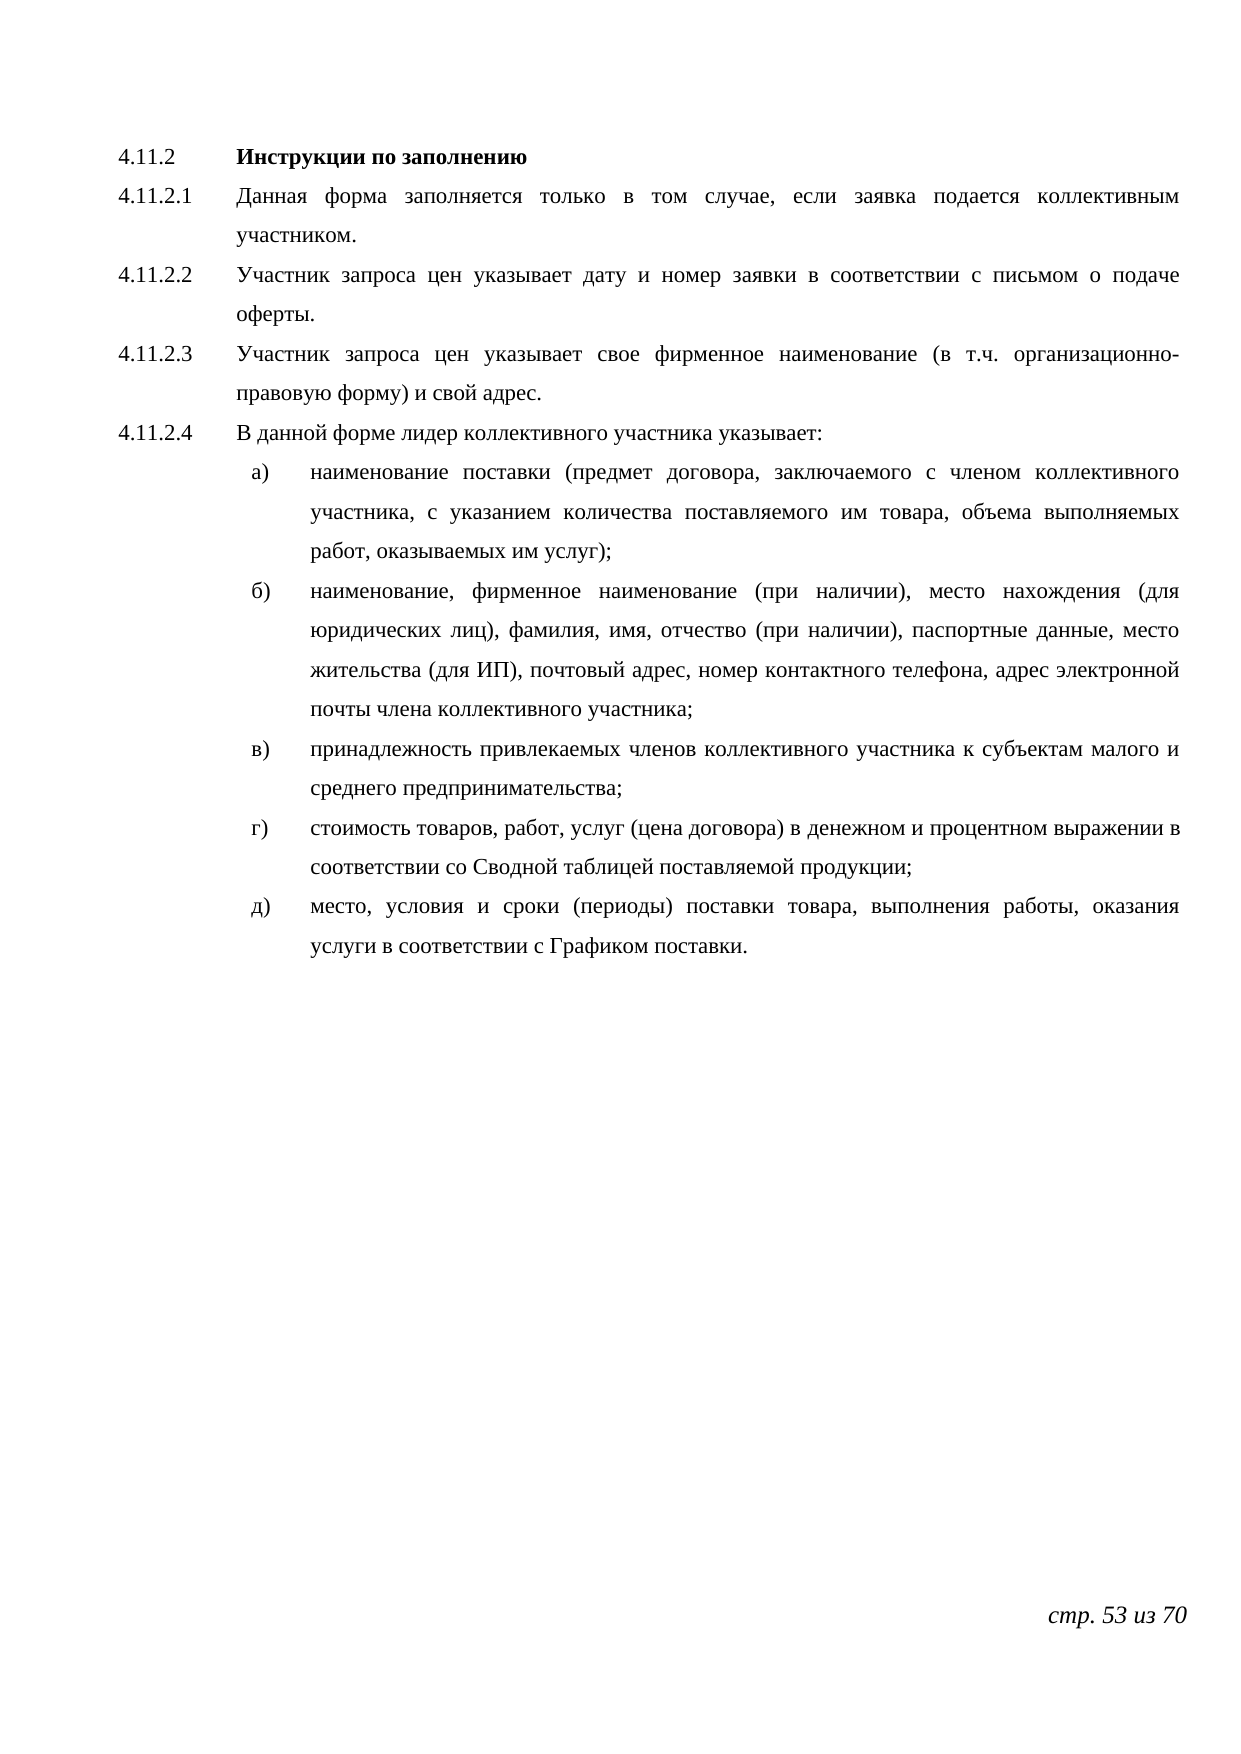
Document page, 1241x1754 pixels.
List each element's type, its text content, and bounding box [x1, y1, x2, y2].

list наименование, фирменное наименование (при наличии), место нахождения (для юридических лиц), фамилия, имя, отчество (при наличии), паспортные данные, место жительства (для ИП), почтовый адрес, номер контактного телефона, адрес электронной почты члена коллективного участника; [251, 577, 1181, 722]
text Данная форма заполняется только в том случае, если заявка подается коллективным участником. [118, 182, 1181, 248]
text В данной форме лидер коллективного участника указывает: [118, 419, 1181, 445]
list место, условия и сроки (периоды) поставки товара, выполнения работы, оказания услуги в соответствии с Графиком поставки. [251, 893, 1181, 958]
list стоимость товаров, работ, услуг (цена договора) в денежном и процентном выражении в соответствии со Сводной таблицей поставляемой продукции; [251, 814, 1181, 879]
list наименование поставки (предмет договора, заключаемого с членом коллективного участника, с указанием количества поставляемого им товара, объема выполняемых работ, оказываемых им услуг); [251, 458, 1181, 564]
text Участник запроса цен указывает свое фирменное наименование (в т.ч. организационно-правовую форму) и свой адрес. [118, 340, 1181, 406]
list принадлежность привлекаемых членов коллективного участника к субъектам малого и среднего предпринимательства; [251, 735, 1181, 801]
text Участник запроса цен указывает дату и номер заявки в соответствии с письмом о подаче оферты. [118, 261, 1181, 327]
text Инструкции по заполнению [118, 143, 1181, 169]
